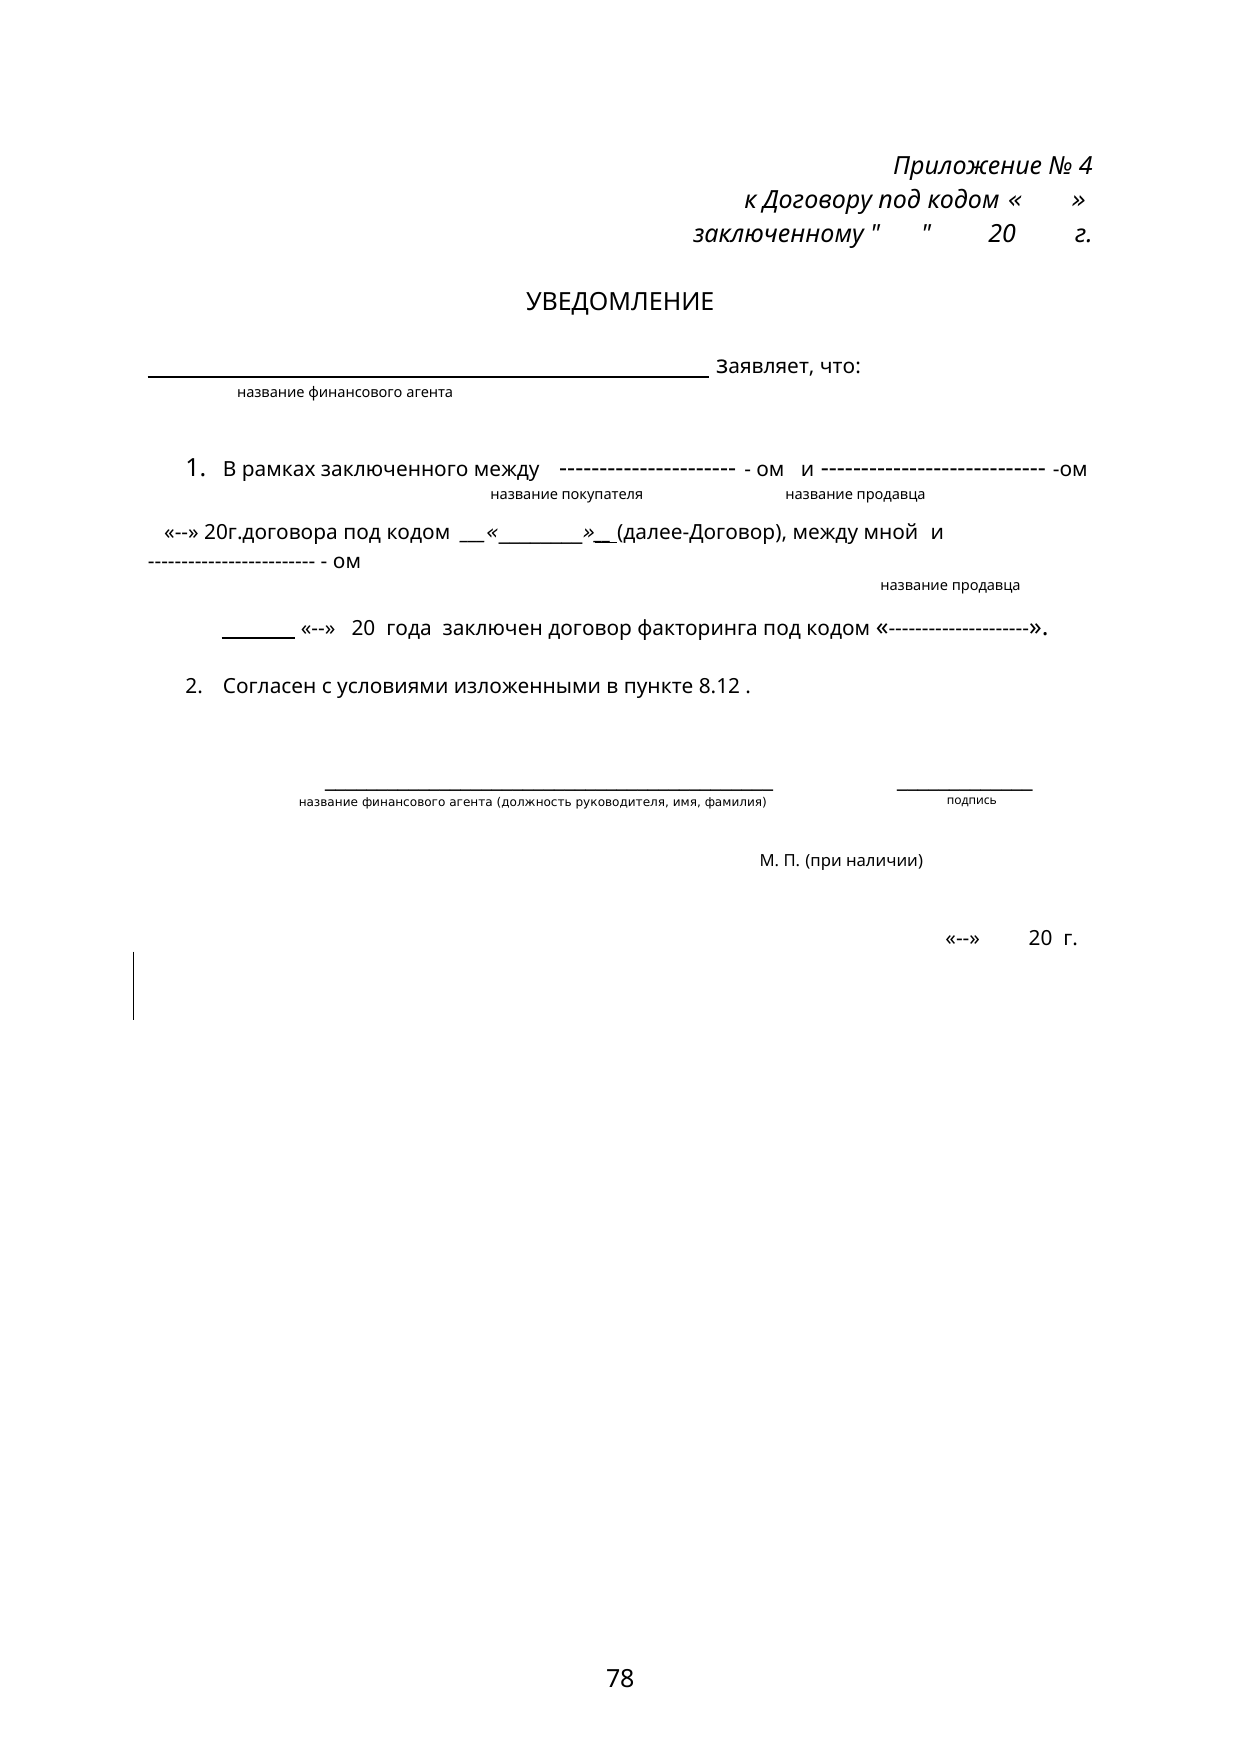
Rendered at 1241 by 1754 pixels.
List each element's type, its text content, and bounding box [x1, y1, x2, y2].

text «--» 20 г. [148, 923, 1092, 952]
text название финансового агента (должность руководителя, имя, фамилия) подпись [148, 792, 1092, 820]
text УВЕДОМЛЕНИЕ [148, 284, 1092, 318]
list В рамках заключенного между ---------------------- - ом и ---------------------------- -ом [185, 449, 1092, 483]
text заявляет, что: [148, 347, 1092, 381]
text М. П. (при наличии) [148, 849, 1092, 872]
text «--» 20г.договора под кодом ___«________»__ (далее-Договор), между мной и ------------------------- - ом [148, 517, 1092, 574]
text название продавца [148, 574, 1092, 608]
text название финансового агента [148, 381, 1092, 415]
list Согласен с условиями изложенными в пункте 8.12 . [185, 671, 1092, 699]
text Приложение № 4 [148, 148, 1092, 182]
text к Договору под кодом « » заключенному " " 20 г. [148, 182, 1092, 250]
text «--» 20 года заключен договор факторинга под кодом «---------------------». [148, 608, 1092, 642]
text ___________________________________________ _____________ [223, 767, 1092, 792]
text название покупателя название продавца [148, 483, 1092, 517]
